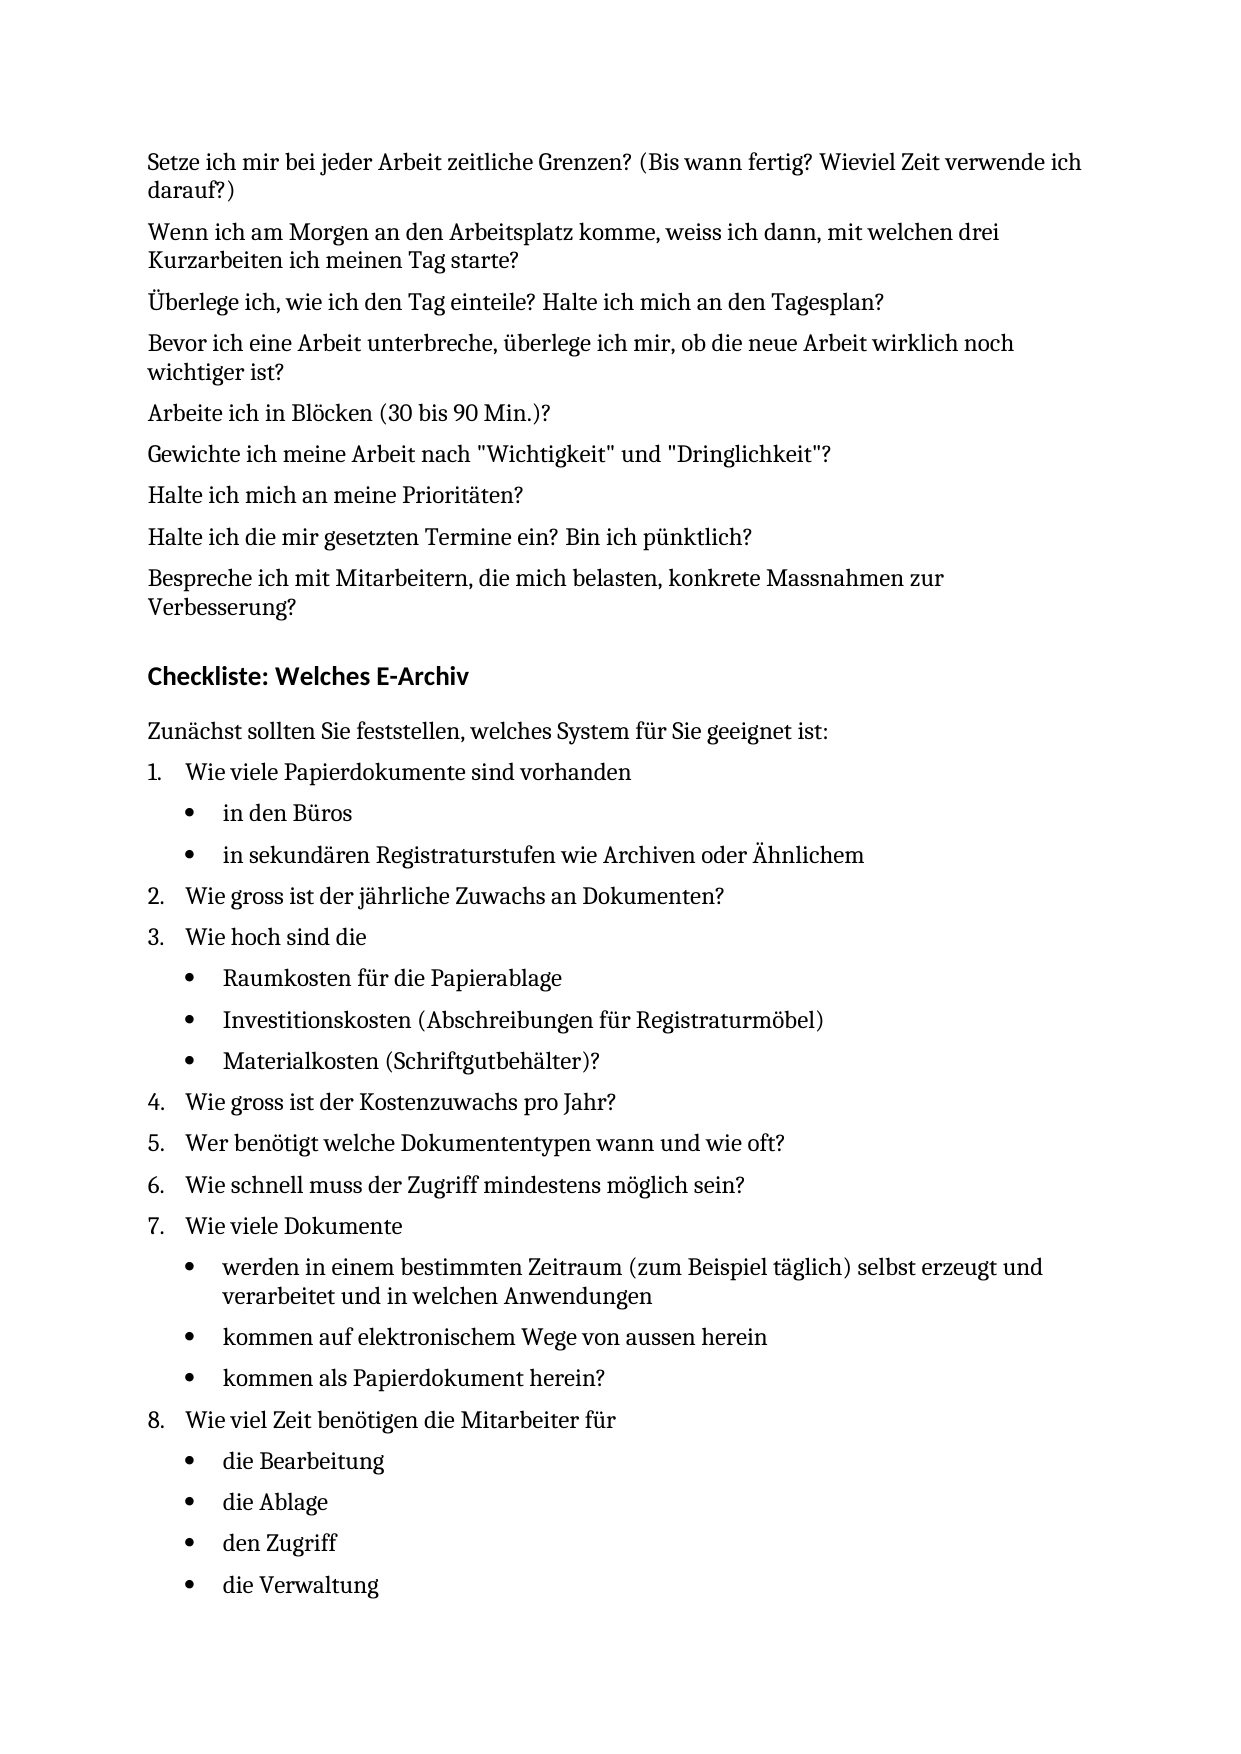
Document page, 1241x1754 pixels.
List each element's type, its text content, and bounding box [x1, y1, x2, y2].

list in sekundären Registraturstufen wie Archiven oder Ähnlichem [185, 841, 1093, 869]
text Wenn ich am Morgen an den Arbeitsplatz komme, weiss ich dann, mit welchen drei Kurzarbeiten ich meinen Tag starte? [148, 218, 1093, 275]
list kommen als Papierdokument herein? [185, 1364, 1093, 1393]
list werden in einem bestimmten Zeitraum (zum Beispiel täglich) selbst erzeugt und verarbeitet und in welchen Anwendungen [185, 1253, 1093, 1311]
text Bevor ich eine Arbeit unterbreche, überlege ich mir, ob die neue Arbeit wirklich noch wichtiger ist? [148, 329, 1093, 386]
text Arbeite ich in Blöcken (30 bis 90 Min.)? [148, 399, 1093, 428]
list Wer benötigt welche Dokumententypen wann und wie oft? [148, 1129, 1093, 1158]
list kommen auf elektronischem Wege von aussen herein [185, 1323, 1093, 1352]
subtitle Checkliste: Welches E-Archiv [148, 659, 1093, 692]
list Wie gross ist der jährliche Zuwachs an Dokumenten? [148, 882, 1093, 911]
text Zunächst sollten Sie feststellen, welches System für Sie geeignet ist: [148, 717, 1093, 746]
list Raumkosten für die Papierablage [185, 964, 1093, 993]
text Halte ich die mir gesetzten Termine ein? Bin ich pünktlich? [148, 523, 1093, 551]
text Bespreche ich mit Mitarbeitern, die mich belasten, konkrete Massnahmen zur Verbesserung? [148, 564, 1093, 621]
list Wie schnell muss der Zugriff mindestens möglich sein? [148, 1171, 1093, 1199]
list Investitionskosten (Abschreibungen für Registraturmöbel) [185, 1006, 1093, 1034]
list den Zugriff [185, 1529, 1093, 1558]
list in den Büros [185, 799, 1093, 828]
list die Verwaltung [185, 1571, 1093, 1599]
list Wie viele Dokumente [148, 1212, 1093, 1241]
text Setze ich mir bei jeder Arbeit zeitliche Grenzen? (Bis wann fertig? Wieviel Zeit verwende ich darauf?) [148, 148, 1093, 205]
text Überlege ich, wie ich den Tag einteile? Halte ich mich an den Tagesplan? [148, 288, 1093, 316]
text Gewichte ich meine Arbeit nach "Wichtigkeit" und "Dringlichkeit"? [148, 440, 1093, 469]
list Wie viel Zeit benötigen die Mitarbeiter für [148, 1406, 1093, 1434]
list Materialkosten (Schriftgutbehälter)? [185, 1047, 1093, 1076]
text Halte ich mich an meine Prioritäten? [148, 481, 1093, 510]
list Wie gross ist der Kostenzuwachs pro Jahr? [148, 1088, 1093, 1117]
list die Bearbeitung [185, 1447, 1093, 1476]
list die Ablage [185, 1488, 1093, 1517]
list Wie hoch sind die [148, 923, 1093, 952]
list Wie viele Papierdokumente sind vorhanden [148, 758, 1093, 787]
